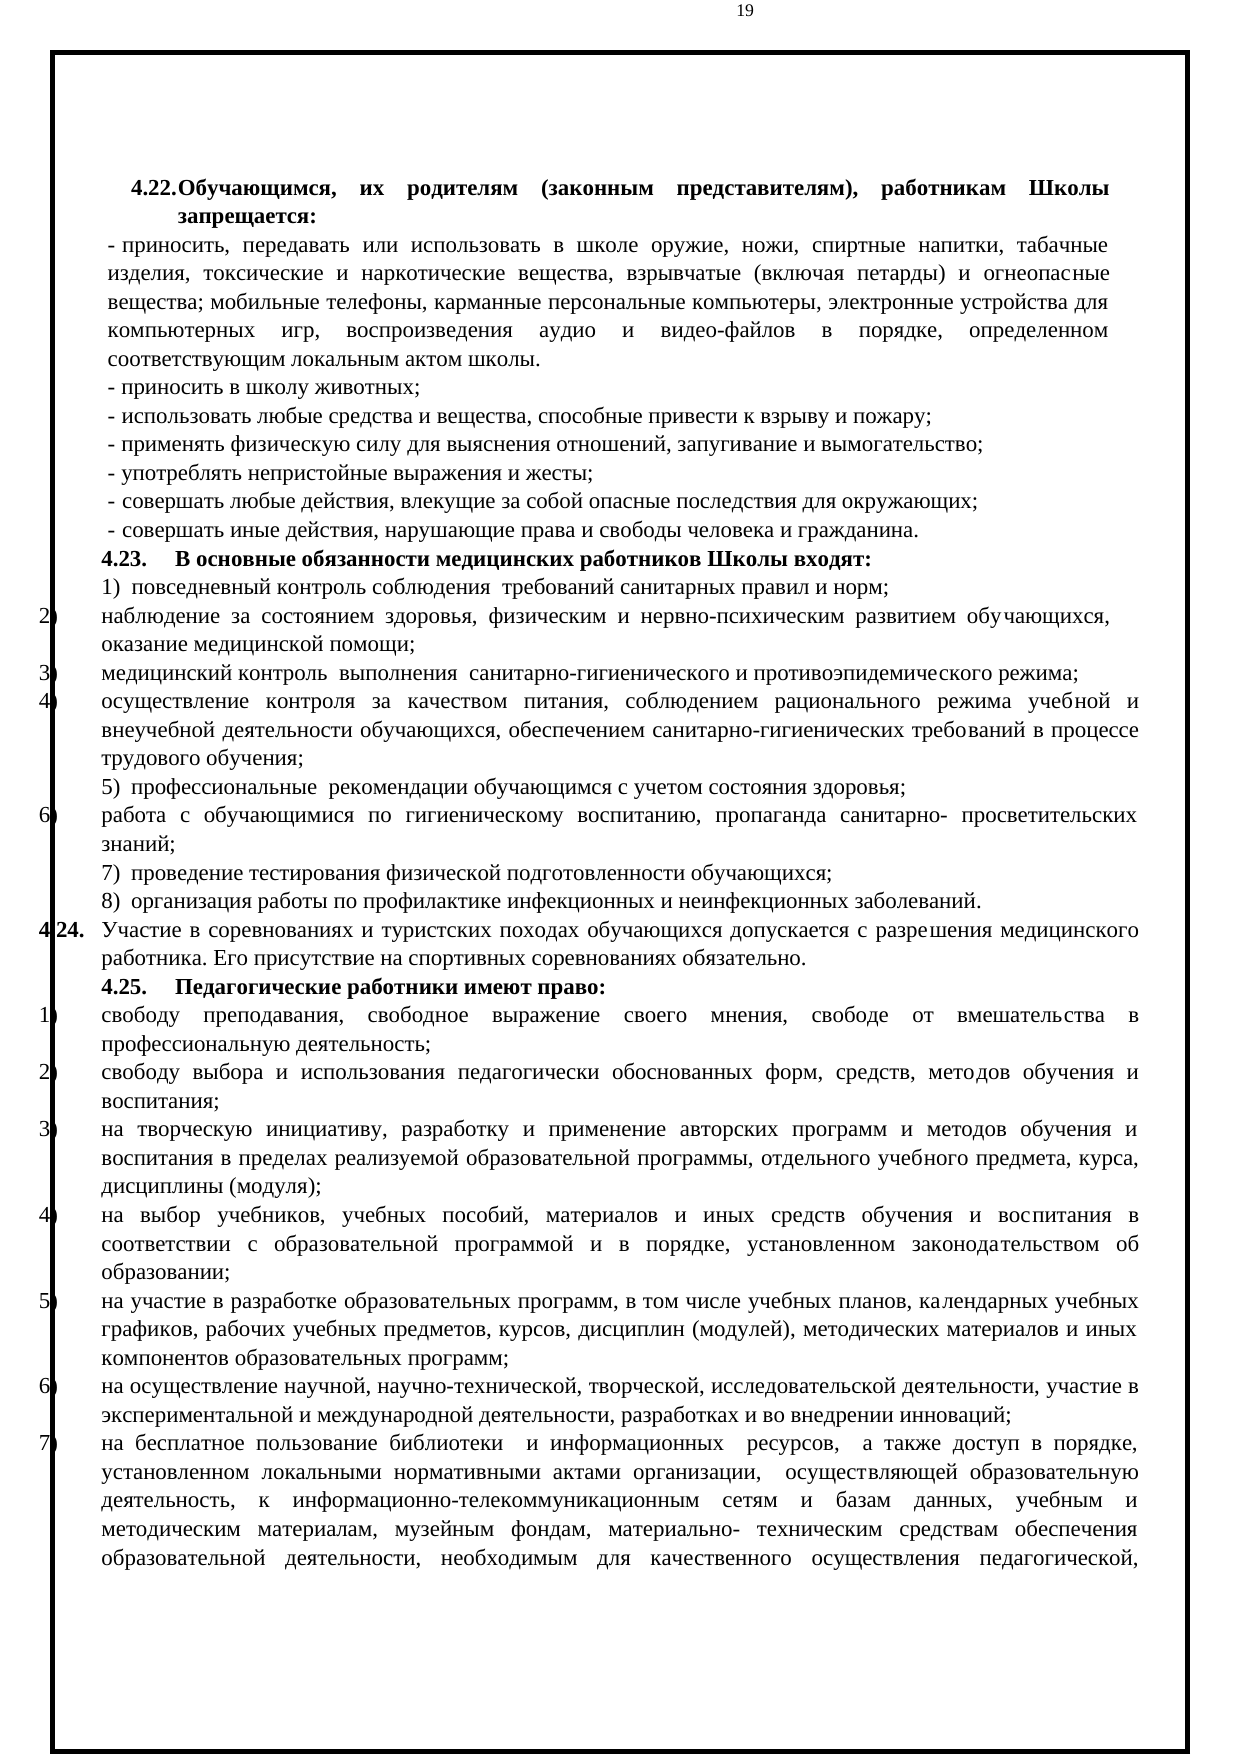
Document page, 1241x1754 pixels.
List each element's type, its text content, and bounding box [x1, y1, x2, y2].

list совершать любые действия, влекущие за собой опасные последствия для окружающих; [107, 486, 1141, 515]
list В основные обязанности медицинских работников Школы входят: [101, 543, 1141, 572]
list применять физическую силу для выяснения отношений, запугивание и вымогательство; [107, 429, 1141, 458]
list повседневный контроль соблюдения требований санитарных правил и норм; [101, 572, 1141, 600]
list профессиональные рекомендации обучающимся с учетом состояния здоровья; [101, 772, 1141, 800]
list наблюдение за состоянием здоровья, физическим и нервно-психическим развитием обучающихся, оказание медицинской помощи; [55, 600, 1110, 657]
list Педагогические работники имеют право: [101, 971, 1141, 1000]
list на участие в разработке образовательных программ, в том числе учебных планов, календарных учебных графиков, рабочих учебных предметов, курсов, дисциплин (модулей), методических материалов и иных компонентов образовательных программ; [55, 1285, 1139, 1371]
list работа с обучающимися по гигиеническому воспитанию, пропаганда санитарно- просветительских знаний; [55, 800, 1139, 857]
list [55, 1428, 1139, 1571]
list на выбор учебников, учебных пособий, материалов и иных средств обучения и воспитания в соответствии с образовательной программой и в порядке, установленном законодательством об образовании; [55, 1200, 1139, 1285]
list организация работы по профилактике инфекционных и неинфекционных заболеваний. [101, 886, 1141, 914]
list свободу выбора и использования педагогически обоснованных форм, средств, методов обучения и воспитания; [55, 1057, 1139, 1114]
list на осуществление научной, научно-технической, творческой, исследовательской деятельности, участие в экспериментальной и международной деятельности, разработках и во внедрении инноваций; [55, 1371, 1139, 1428]
list использовать любые средства и вещества, способные привести к взрыву и пожару; [107, 401, 1141, 429]
list приносить, передавать или использовать в школе оружие, ножи, спиртные напитки, табачные изделия, токсические и наркотические вещества, взрывчатые (включая петарды) и огнеопасные вещества; мобильные телефоны, карманные персональные компьютеры, электронные устройства для компьютерных игр, воспроизведения аудио и видео-файлов в порядке, определенном соответствующим локальным актом школы. [107, 229, 1110, 372]
list приносить в школу животных; [107, 372, 1141, 401]
list употреблять непристойные выражения и жесты; [107, 458, 1141, 486]
list совершать иные действия, нарушающие права и свободы человека и гражданина. [107, 515, 1141, 543]
list медицинский контроль выполнения санитарно-гигиенического и противоэпидемического режима; [55, 657, 1139, 686]
list проведение тестирования физической подготовленности обучающихся; [101, 857, 1141, 886]
list Обучающимся, их родителям (законным представителям), работникам Школы запрещается: [131, 172, 1110, 229]
list на творческую инициативу, разработку и применение авторских программ и методов обучения и воспитания в пределах реализуемой образовательной программы, отдельного учебного предмета, курса, дисциплины (модуля); [55, 1114, 1139, 1200]
list осуществление контроля за качеством питания, соблюдением рационального режима учебной и внеучебной деятельности обучающихся, обеспечением санитарно-гигиенических требований в процессе трудового обучения; [55, 686, 1139, 772]
list свободу преподавания, свободное выражение своего мнения, свободе от вмешательства в профессиональную деятельность; [55, 1000, 1139, 1057]
list Участие в соревнованиях и туристских походах обучающихся допускается с разрешения медицинского работника. Его присутствие на спортивных соревнованиях обязательно. [55, 914, 1139, 971]
